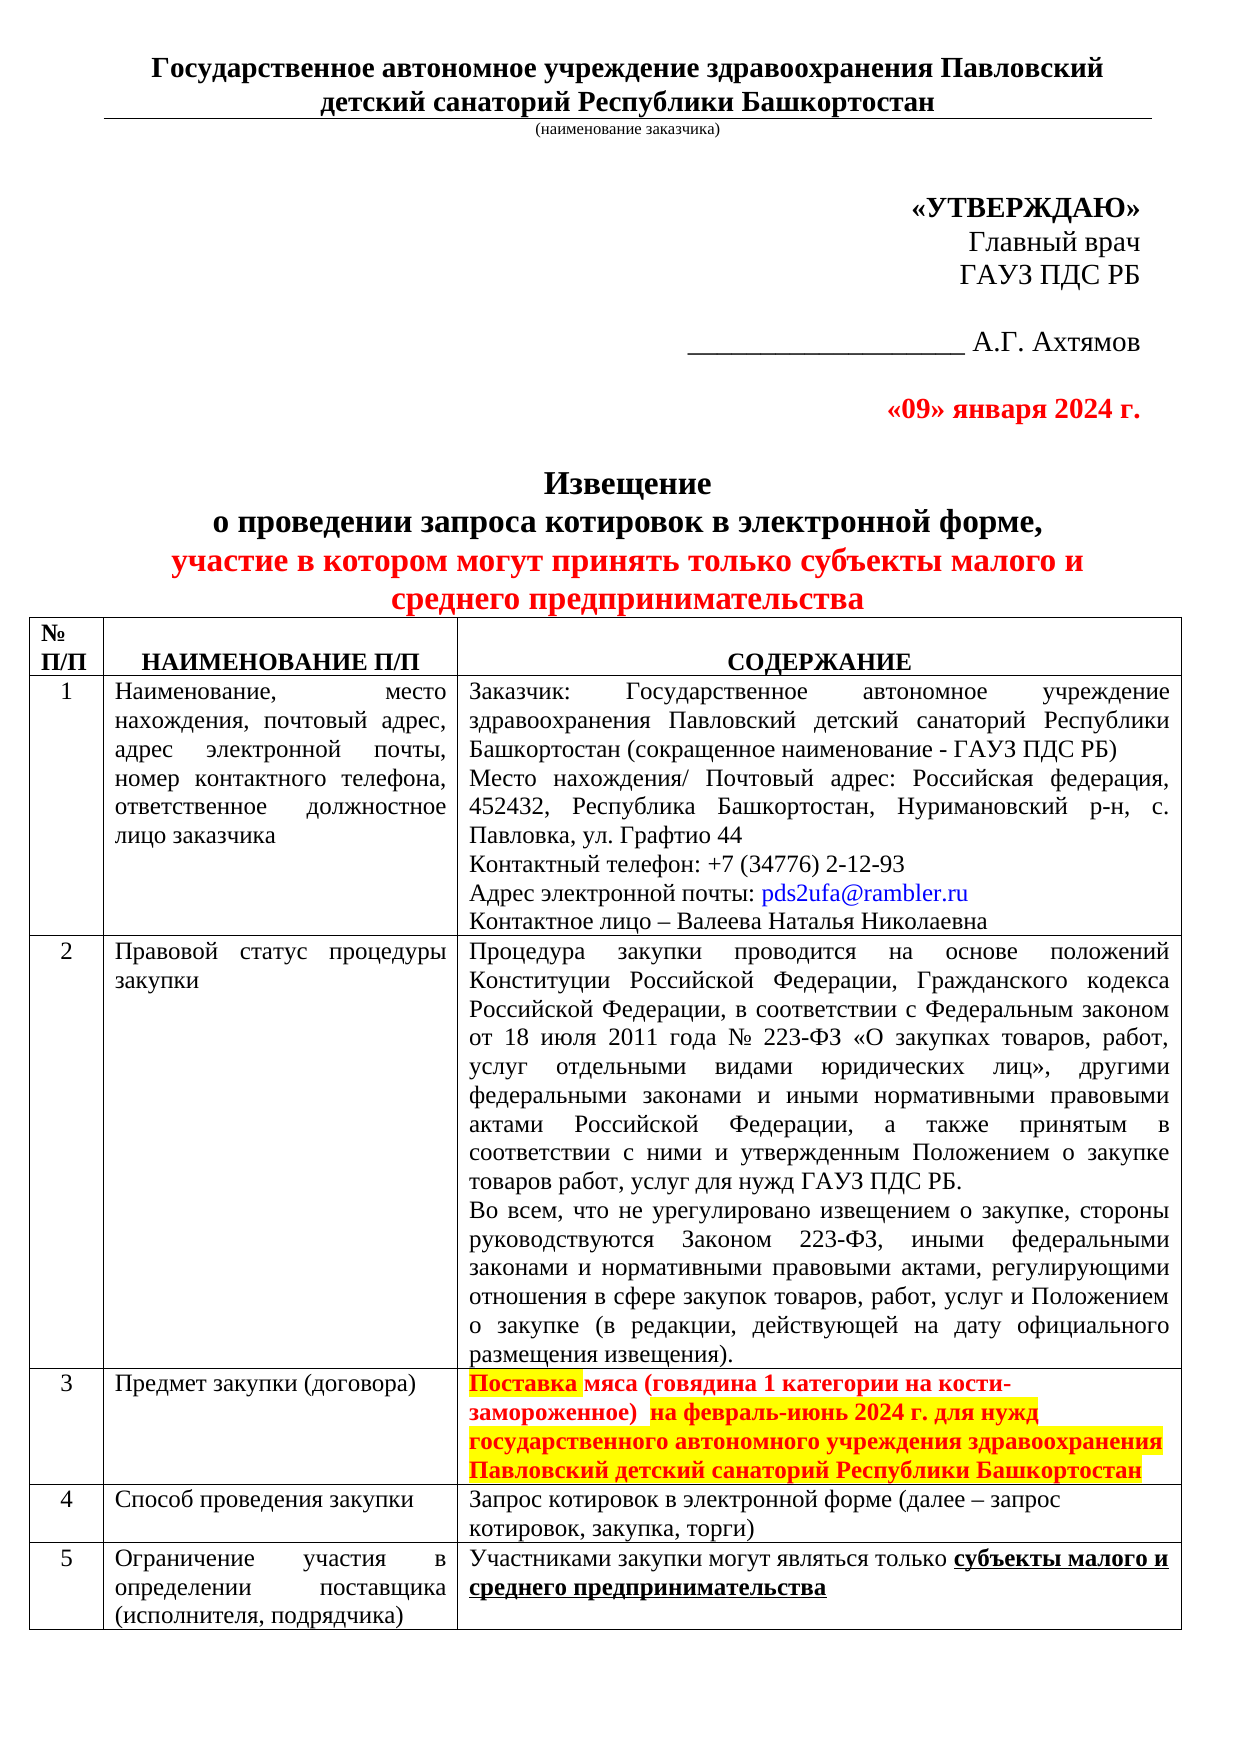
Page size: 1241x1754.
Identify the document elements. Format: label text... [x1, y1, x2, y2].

table_cell Способ проведения закупки [104, 1485, 457, 1542]
table_cell Заказчик: Государственное автономное учреждение здравоохранения Павловский детский санаторий Республики Башкортостан (сокращенное наименование - ГАУЗ ПДС РБ) Место нахождения/ Почтовый адрес: Российская федерация, 452432, Республика Башкортостан, Нуримановский р-н, с. Павловка, ул. Графтио 44 Контактный телефон: +7 (34776) 2-12-93 Адрес электронной почты: pds2ufa@rambler.ru Контактное лицо – Валеева Наталья Николаевна [458, 676, 1181, 935]
table_cell Участниками закупки могут являться только субъекты малого и среднего предпринимательства [458, 1543, 1181, 1629]
table_header «УТВЕРЖДАЮ» Главный врач ГАУЗ ПДС РБ ___________________ А.Г. Ахтямов «09» января 2024 г. [553, 190, 1152, 425]
table_header Государственное автономное учреждение здравоохранения Павловский детский санаторий Республики Башкортостан [104, 44, 1152, 117]
table_cell Предмет закупки (договора) [104, 1369, 457, 1483]
text Извещение [103, 463, 1152, 502]
table_cell Правовой статус процедуры закупки [104, 936, 457, 1367]
table_cell Наименование, место нахождения, почтовый адрес, адрес электронной почты, номер контактного телефона, ответственное должностное лицо заказчика [104, 676, 457, 935]
table_header № П/П [30, 618, 103, 675]
table_cell 4 [30, 1485, 103, 1542]
table_cell (наименование заказчика) [104, 119, 1152, 138]
text о проведении запроса котировок в электронной форме, [103, 502, 1152, 540]
table_cell 2 [30, 936, 103, 1367]
table_cell Процедура закупки проводится на основе положений Конституции Российской Федерации, Гражданского кодекса Российской Федерации, в соответствии с Федеральным законом от 18 июля 2011 года № 223-ФЗ «О закупках товаров, работ, услуг отдельными видами юридических лиц», другими федеральными законами и иными нормативными правовыми актами Российской Федерации, а также принятым в соответствии с ними и утвержденным Положением о закупке товаров работ, услуг для нужд ГАУЗ ПДС РБ. Во всем, что не урегулировано извещением о закупке, стороны руководствуются Законом 223-ФЗ, иными федеральными законами и нормативными правовыми актами, регулирующими отношения в сфере закупок товаров, работ, услуг и Положением о закупке (в редакции, действующей на дату официального размещения извещения). [458, 936, 1181, 1367]
table_cell Запрос котировок в электронной форме (далее – запрос котировок, закупка, торги) [458, 1485, 1181, 1542]
table_cell 1 [30, 676, 103, 935]
table_cell 3 [30, 1369, 103, 1483]
table_header сОДЕРЖАНИЕ [458, 618, 1181, 675]
table_cell Поставка мяса (говядина 1 категории на кости- замороженное) на февраль-июнь 2024 г. для нужд государственного автономного учреждения здравоохранения Павловский детский санаторий Республики Башкортостан [458, 1369, 1181, 1483]
text участие в котором могут принять только субъекты малого и среднего предпринимательства [103, 540, 1152, 617]
table_header нАИМЕНОВАНИЕ П/П [104, 618, 457, 675]
table_cell Ограничение участия в определении поставщика (исполнителя, подрядчика) [104, 1543, 457, 1629]
table_cell 5 [30, 1543, 103, 1629]
